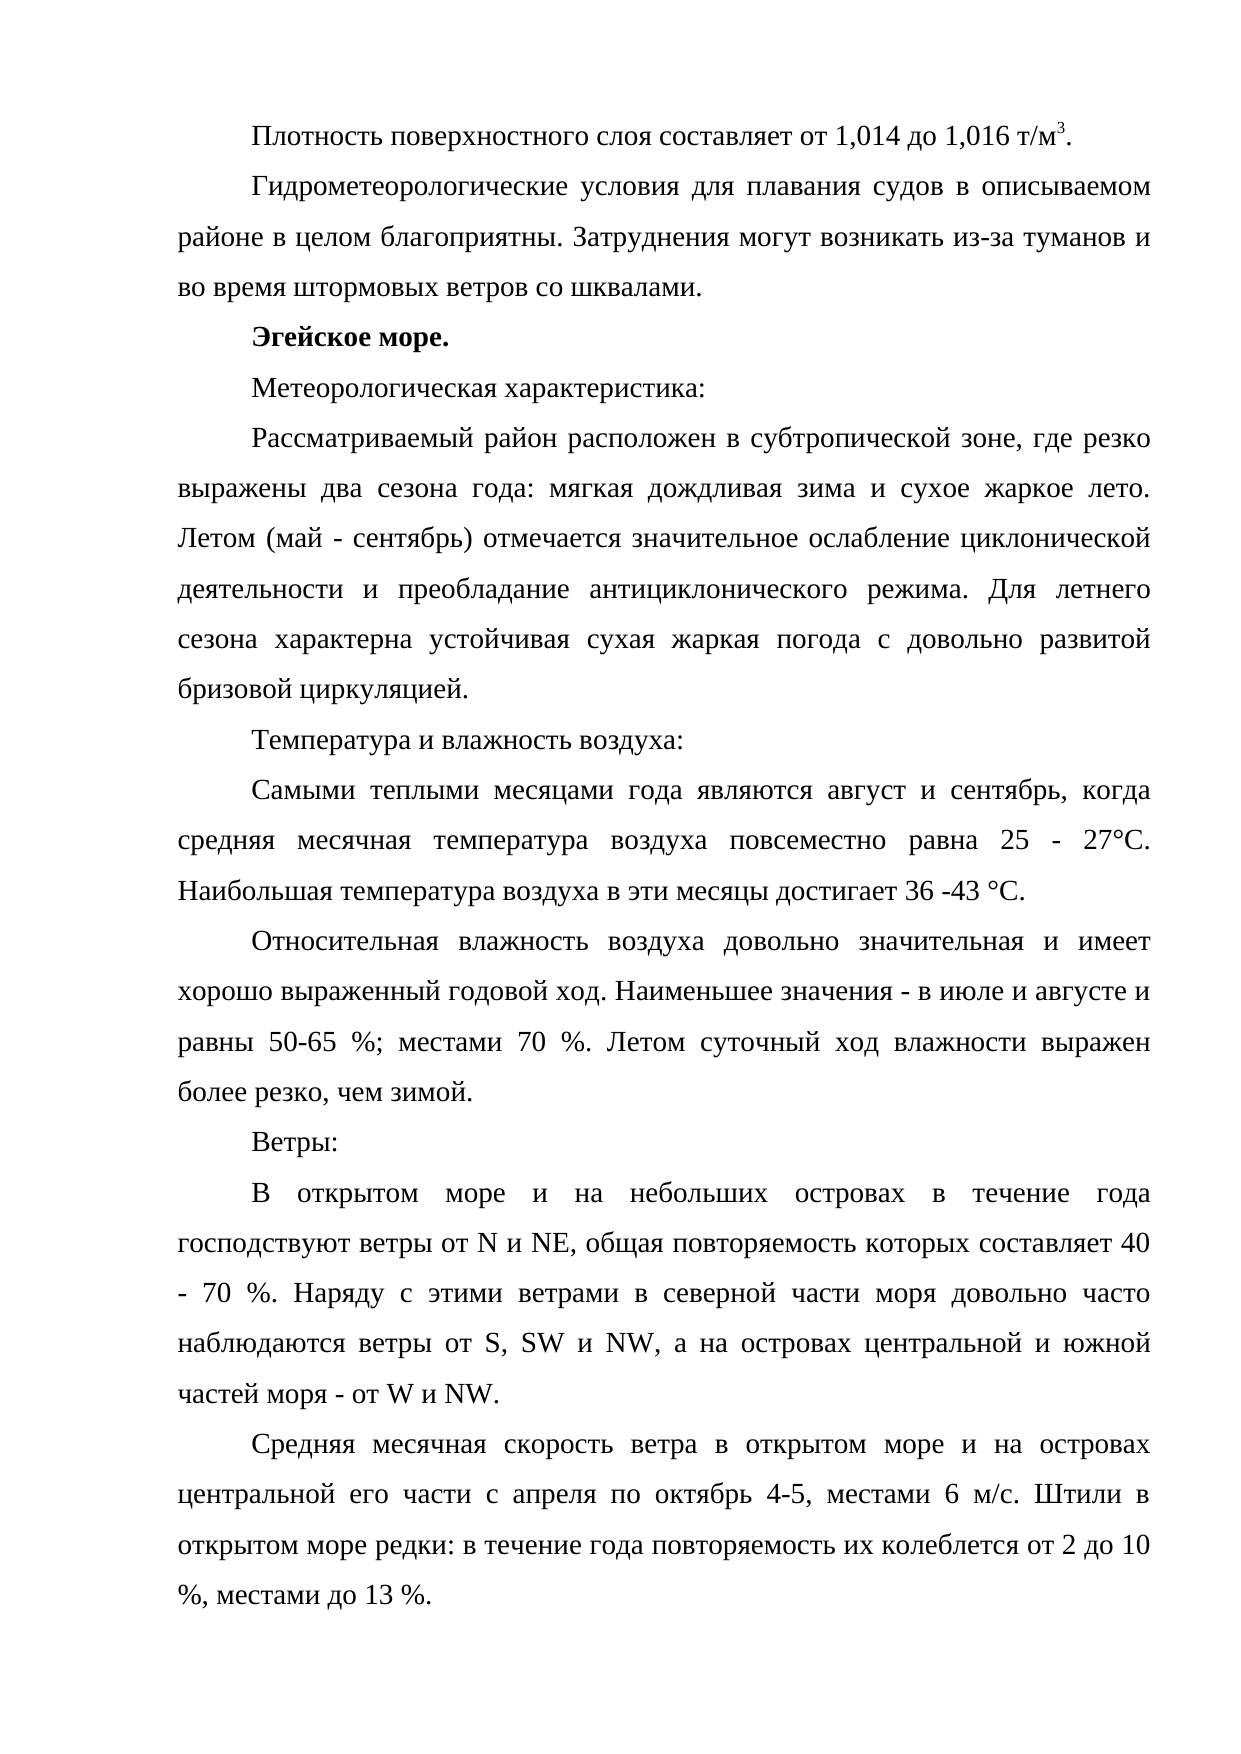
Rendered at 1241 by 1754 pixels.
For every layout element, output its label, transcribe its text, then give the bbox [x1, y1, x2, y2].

text Рассматриваемый район расположен в субтропической зоне, где резко выражены два сезона года: мягкая дождливая зима и сухое жаркое лето. Летом (май - сентябрь) отмечается значительное ослабление циклонической деятельности и преобладание антициклонического режима. Для летнего сезона характерна устойчивая сухая жаркая погода с довольно развитой бризовой циркуляцией. [177, 420, 1152, 705]
text Плотность поверхностного слоя составляет от 1,014 до 1,016 т/м3. [177, 118, 1152, 152]
text В открытом море и на небольших островах в течение года господствуют ветры от N и NЕ, общая повторяемость которых составляет 40 - 70 %. Наряду с этими ветрами в северной части моря довольно часто наблюдаются ветры от S, SW и NW, а на островах центральной и южной частей моря - от W и NW. [177, 1175, 1152, 1409]
text Температура и влажность воздуха: [177, 722, 1152, 755]
text Ветры: [177, 1124, 1152, 1158]
text Эгейское море. [177, 319, 1152, 353]
text Относительная влажность воздуха довольно значительная и имеет хорошо выраженный годовой ход. Наименьшее значения - в июле и августе и равны 50-65 %; местами 70 %. Летом суточный ход влажности выражен более резко, чем зимой. [177, 923, 1152, 1108]
text Гидрометеорологические условия для плавания судов в описываемом районе в целом благоприятны. Затруднения могут возникать из-за туманов и во время штормовых ветров со шквалами. [177, 168, 1152, 303]
text Самыми теплыми месяцами года являются август и сентябрь, когда средняя месячная температура воздуха повсеместно равна 25 - 27°С. Наибольшая температура воздуха в эти месяцы достигает 36 -43 °С. [177, 772, 1152, 906]
text Метеорологическая характеристика: [177, 370, 1152, 403]
text Средняя месячная скорость ветра в открытом море и на островах центральной его части с апреля по октябрь 4-5, местами 6 м/с. Штили в открытом море редки: в течение года повторяемость их колеблется от 2 до 10 %, местами до 13 %. [177, 1426, 1152, 1611]
